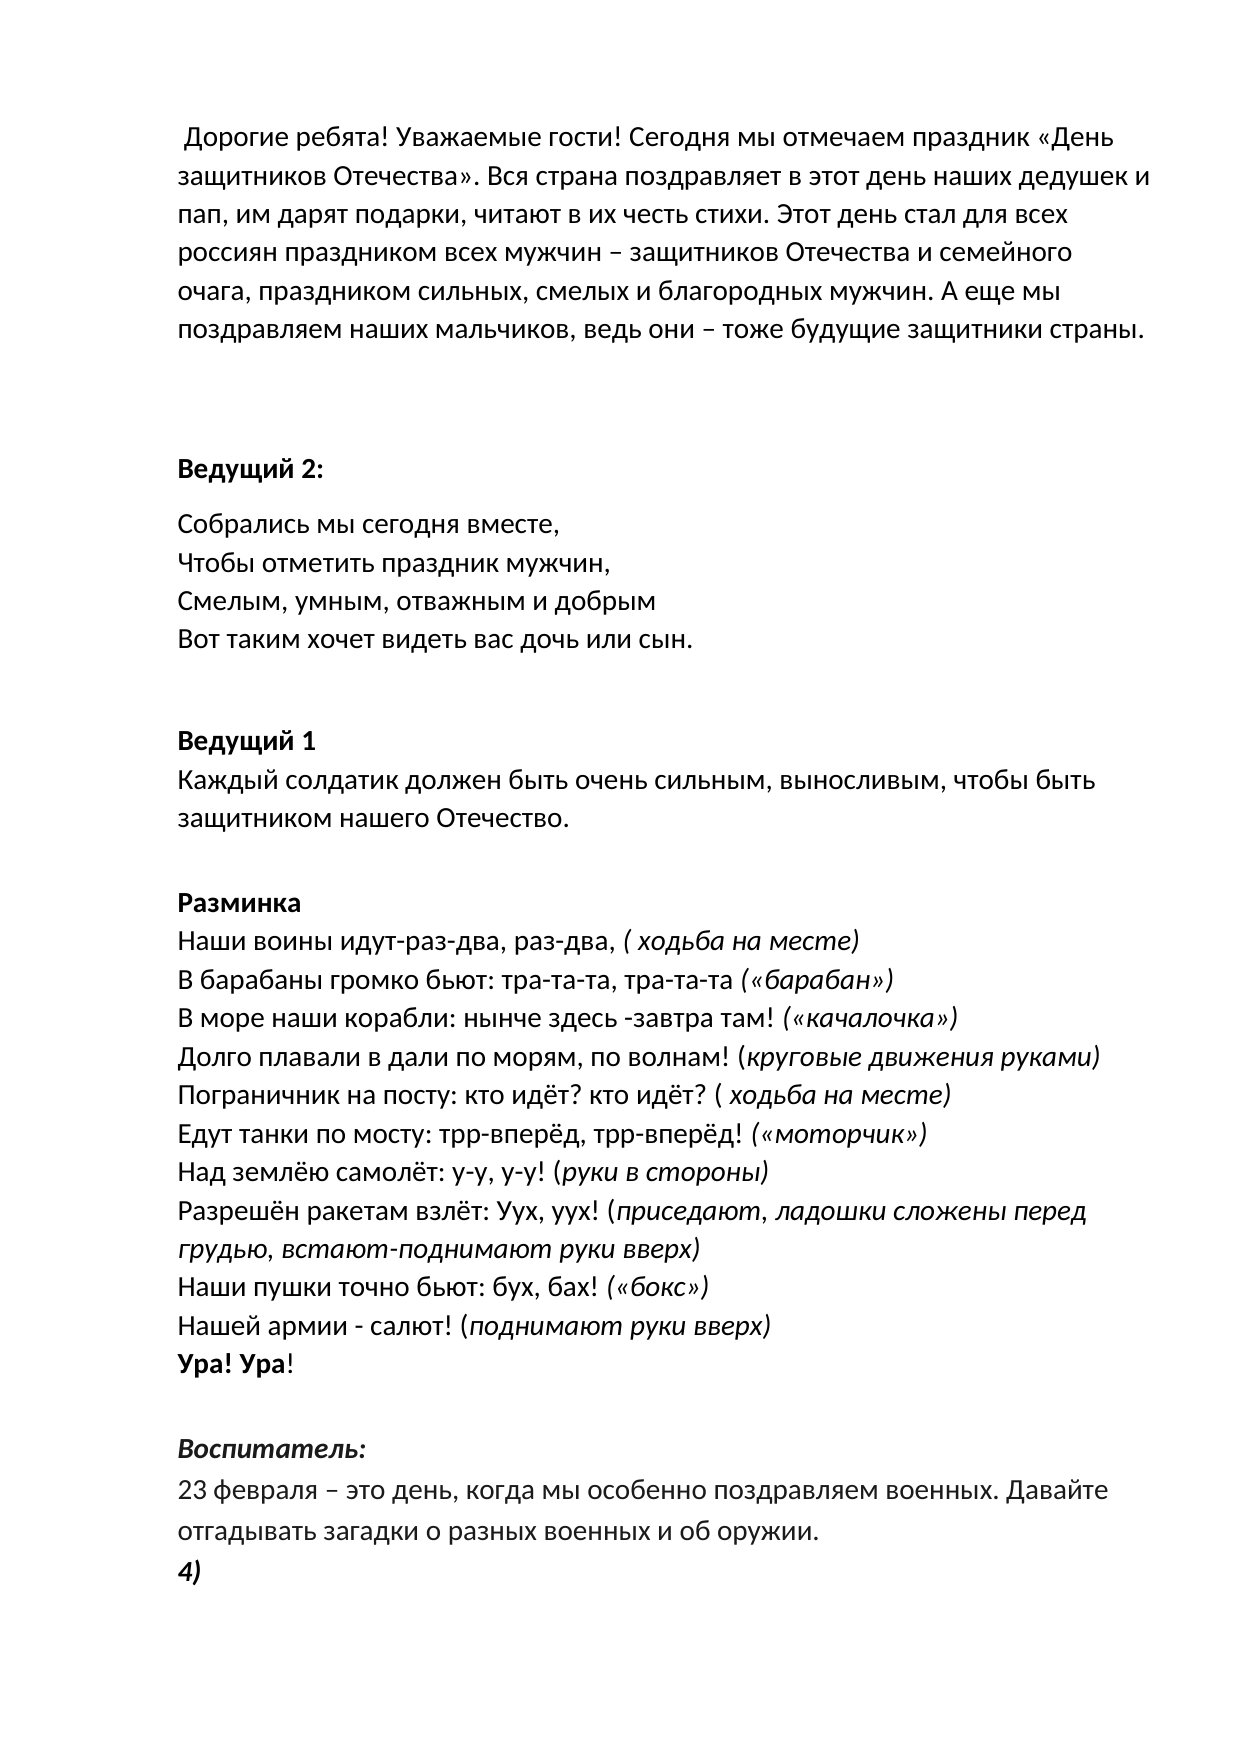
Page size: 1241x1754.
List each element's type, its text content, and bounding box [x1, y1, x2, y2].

text Разминка Наши воины идут-раз-два, раз-два, ( ходьба на месте) В барабаны громко бьют: тра-та-та, тра-та-та («барабан») В море наши корабли: нынче здесь -завтра там! («качалочка») Долго плавали в дали по морям, по волнам! (круговые движения руками) Пограничник на посту: кто идёт? кто идёт? ( ходьба на месте) Едут танки по мосту: трр-вперёд, трр-вперёд! («моторчик») Над землёю самолёт: у-у, у-у! (руки в стороны) Разрешён ракетам взлёт: Уух, уух! (приседают, ладошки сложены перед грудью, встают-поднимают руки вверх) Наши пушки точно бьют: бух, бах! («бокс») Нашей армии - салют! (поднимают руки вверх) Ура! Ура! [177, 884, 1152, 1411]
text Дорогие ребята! Уважаемые гости! Сегодня мы отмечаем праздник «День защитников Отечества». Вся страна поздравляет в этот день наших дедушек и пап, им дарят подарки, читают в их честь стихи. Этот день стал для всех россиян праздником всех мужчин – защитников Отечества и семейного очага, праздником сильных, смелых и благородных мужчин. А еще мы поздравляем наших мальчиков, ведь они – тоже будущие защитники страны. [177, 118, 1152, 376]
text Ведущий 1 Каждый солдатик должен быть очень сильным, выносливым, чтобы быть защитником нашего Отечество. [177, 722, 1152, 865]
text Собрались мы сегодня вместе, Чтобы отметить праздник мужчин, Смелым, умным, отважным и добрым Вот таким хочет видеть вас дочь или сын. [177, 505, 1152, 656]
text Воспитатель: 23 февраля – это день, когда мы особенно поздравляем военных. Давайте отгадывать загадки о разных военных и об оружии. 4) [177, 1430, 1152, 1588]
text Ведущий 2: [177, 450, 1152, 486]
